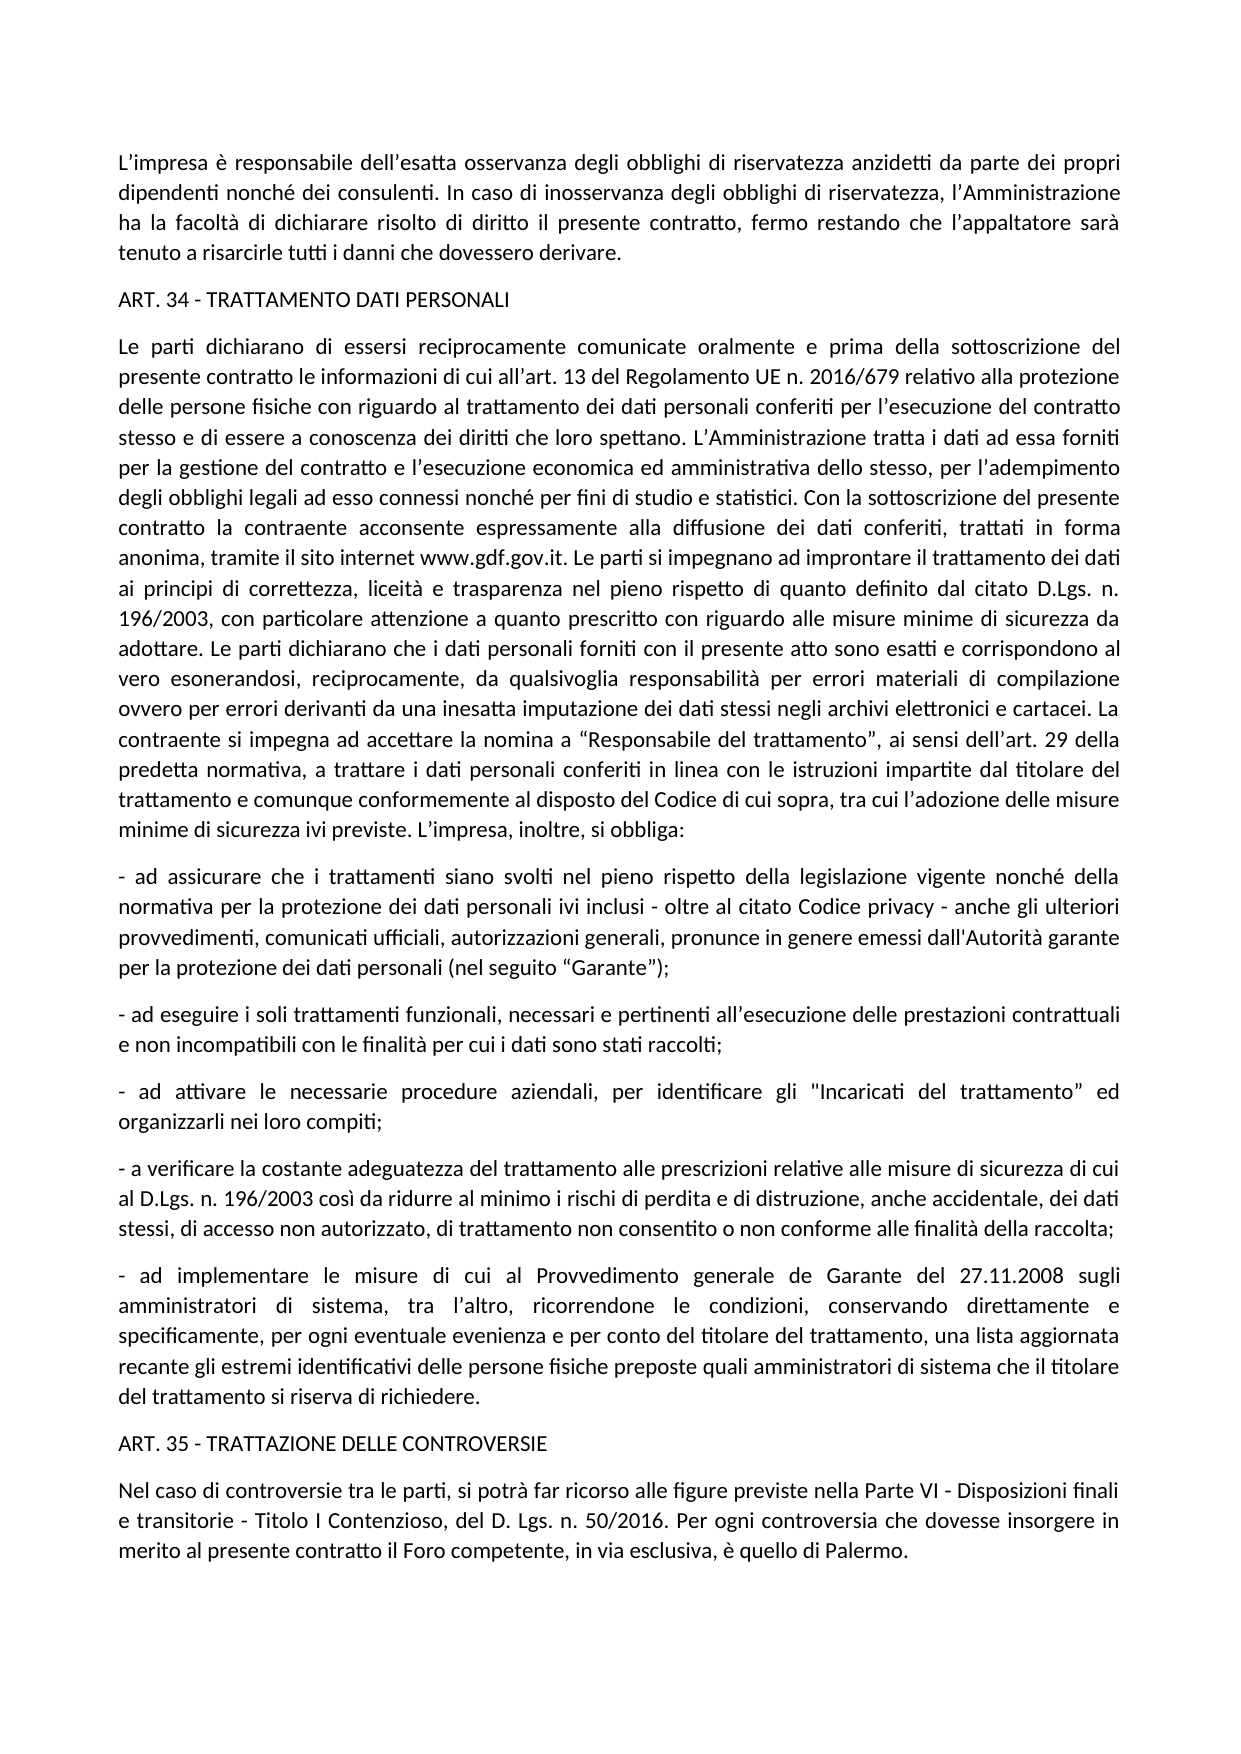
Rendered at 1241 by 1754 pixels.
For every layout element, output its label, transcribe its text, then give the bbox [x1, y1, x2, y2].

text L’impresa è responsabile dell’esatta osservanza degli obblighi di riservatezza anzidetti da parte dei propri dipendenti nonché dei consulenti. In caso di inosservanza degli obblighi di riservatezza, l’Amministrazione ha la facoltà di dichiarare risolto di diritto il presente contratto, fermo restando che l’appaltatore sarà tenuto a risarcirle tutti i danni che dovessero derivare. [118, 148, 1122, 266]
text ART. 35 - TRATTAZIONE DELLE CONTROVERSIE [118, 1429, 1122, 1457]
text Nel caso di controversie tra le parti, si potrà far ricorso alle figure previste nella Parte VI - Disposizioni finali e transitorie - Titolo I Contenzioso, del D. Lgs. n. 50/2016. Per ogni controversia che dovesse insorgere in merito al presente contratto il Foro competente, in via esclusiva, è quello di Palermo. [118, 1476, 1122, 1564]
text - ad eseguire i soli trattamenti funzionali, necessari e pertinenti all’esecuzione delle prestazioni contrattuali e non incompatibili con le finalità per cui i dati sono stati raccolti; [118, 1000, 1122, 1058]
text ART. 34 - TRATTAMENTO DATI PERSONALI [118, 285, 1122, 313]
text Le parti dichiarano di essersi reciprocamente comunicate oralmente e prima della sottoscrizione del presente contratto le informazioni di cui all’art. 13 del Regolamento UE n. 2016/679 relativo alla protezione delle persone fisiche con riguardo al trattamento dei dati personali conferiti per l’esecuzione del contratto stesso e di essere a conoscenza dei diritti che loro spettano. L’Amministrazione tratta i dati ad essa forniti per la gestione del contratto e l’esecuzione economica ed amministrativa dello stesso, per l’adempimento degli obblighi legali ad esso connessi nonché per fini di studio e statistici. Con la sottoscrizione del presente contratto la contraente acconsente espressamente alla diffusione dei dati conferiti, trattati in forma anonima, tramite il sito internet www.gdf.gov.it. Le parti si impegnano ad improntare il trattamento dei dati ai principi di correttezza, liceità e trasparenza nel pieno rispetto di quanto definito dal citato D.Lgs. n. 196/2003, con particolare attenzione a quanto prescritto con riguardo alle misure minime di sicurezza da adottare. Le parti dichiarano che i dati personali forniti con il presente atto sono esatti e corrispondono al vero esonerandosi, reciprocamente, da qualsivoglia responsabilità per errori materiali di compilazione ovvero per errori derivanti da una inesatta imputazione dei dati stessi negli archivi elettronici e cartacei. La contraente si impegna ad accettare la nomina a “Responsabile del trattamento”, ai sensi dell’art. 29 della predetta normativa, a trattare i dati personali conferiti in linea con le istruzioni impartite dal titolare del trattamento e comunque conformemente al disposto del Codice di cui sopra, tra cui l’adozione delle misure minime di sicurezza ivi previste. L’impresa, inoltre, si obbliga: [118, 332, 1122, 843]
text - a verificare la costante adeguatezza del trattamento alle prescrizioni relative alle misure di sicurezza di cui al D.Lgs. n. 196/2003 così da ridurre al minimo i rischi di perdita e di distruzione, anche accidentale, dei dati stessi, di accesso non autorizzato, di trattamento non consentito o non conforme alle finalità della raccolta; [118, 1154, 1122, 1242]
text - ad assicurare che i trattamenti siano svolti nel pieno rispetto della legislazione vigente nonché della normativa per la protezione dei dati personali ivi inclusi - oltre al citato Codice privacy - anche gli ulteriori provvedimenti, comunicati ufficiali, autorizzazioni generali, pronunce in genere emessi dall'Autorità garante per la protezione dei dati personali (nel seguito “Garante”); [118, 862, 1122, 981]
text - ad attivare le necessarie procedure aziendali, per identificare gli "Incaricati del trattamento” ed organizzarli nei loro compiti; [118, 1077, 1122, 1135]
text - ad implementare le misure di cui al Provvedimento generale de Garante del 27.11.2008 sugli amministratori di sistema, tra l’altro, ricorrendone le condizioni, conservando direttamente e specificamente, per ogni eventuale evenienza e per conto del titolare del trattamento, una lista aggiornata recante gli estremi identificativi delle persone fisiche preposte quali amministratori di sistema che il titolare del trattamento si riserva di richiedere. [118, 1261, 1122, 1410]
